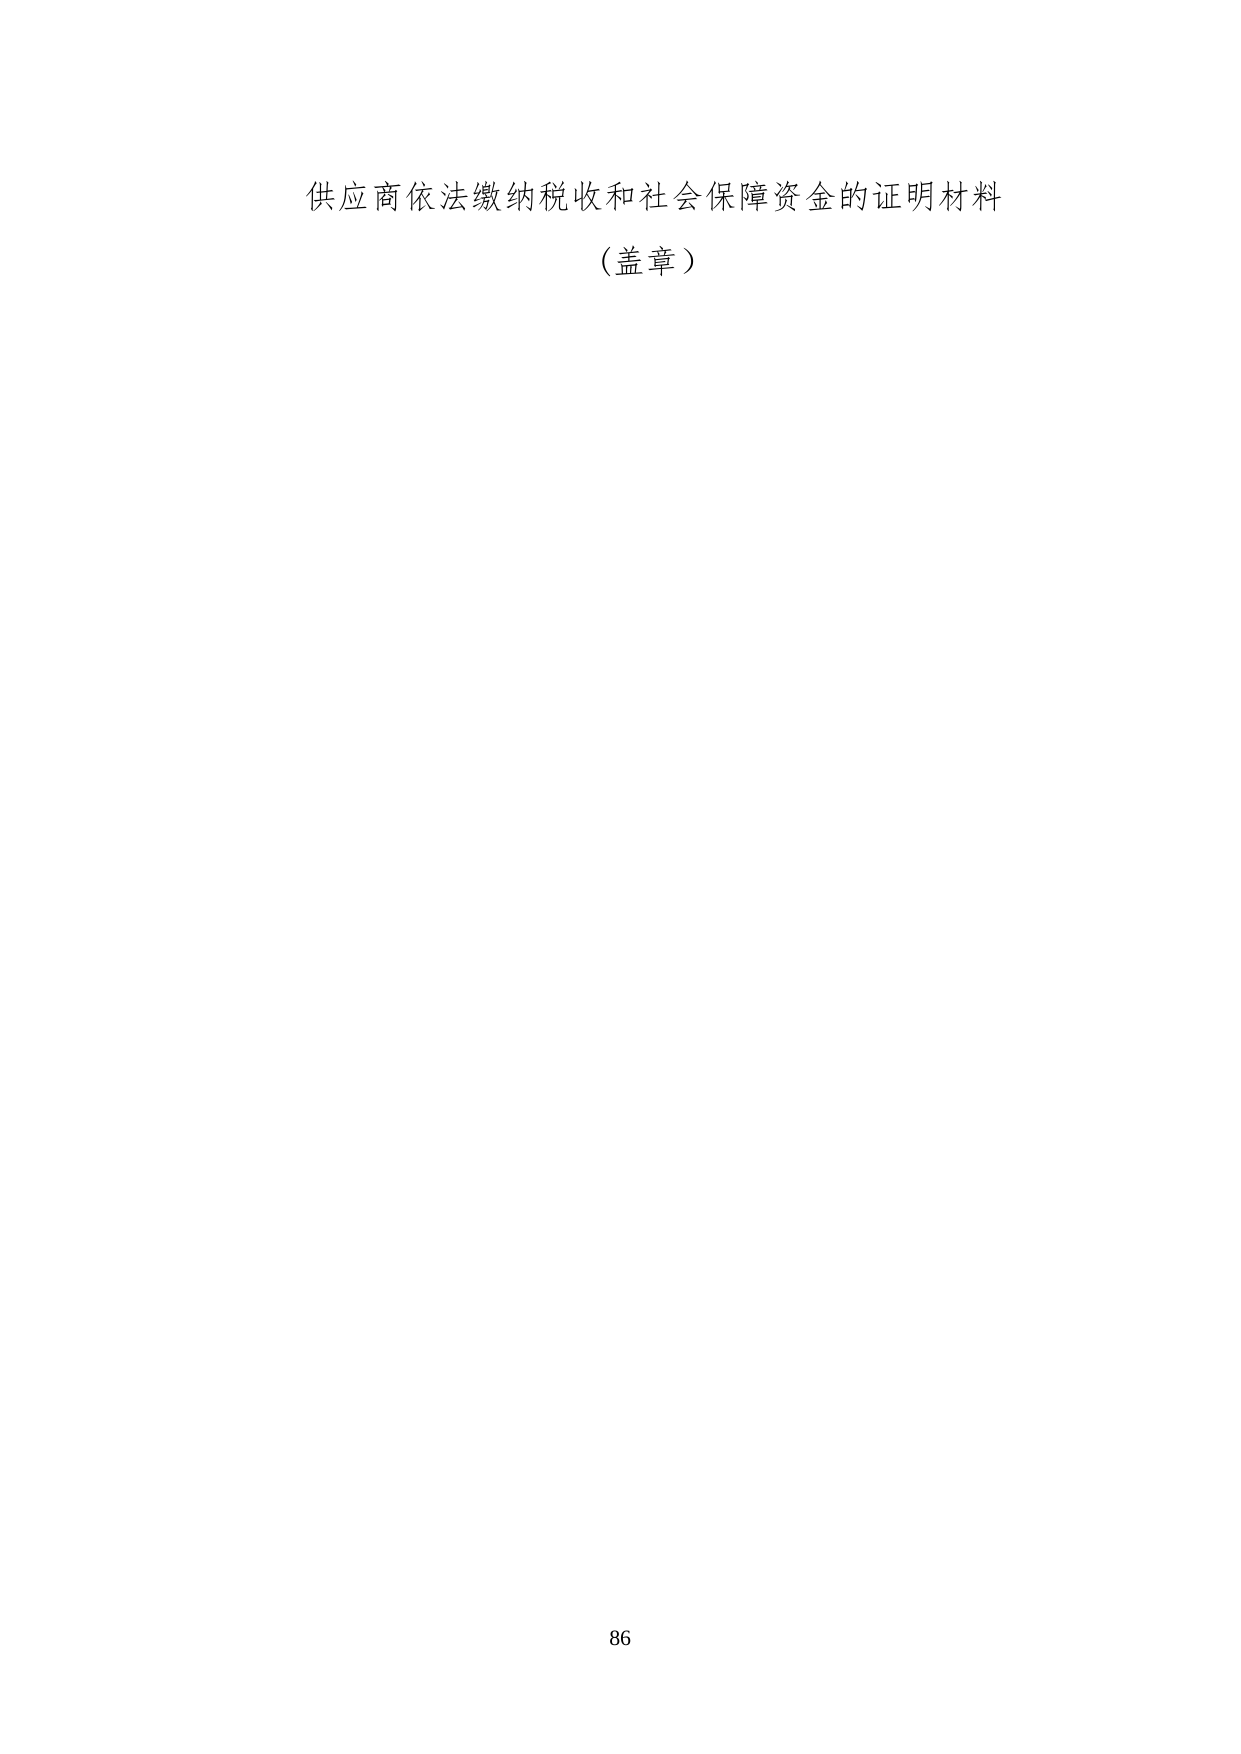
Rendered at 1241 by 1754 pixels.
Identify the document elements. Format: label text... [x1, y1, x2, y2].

text 供应商依法缴纳税收和社会保障资金的证明材料 [112, 162, 1128, 227]
text (盖章） [112, 227, 1128, 292]
